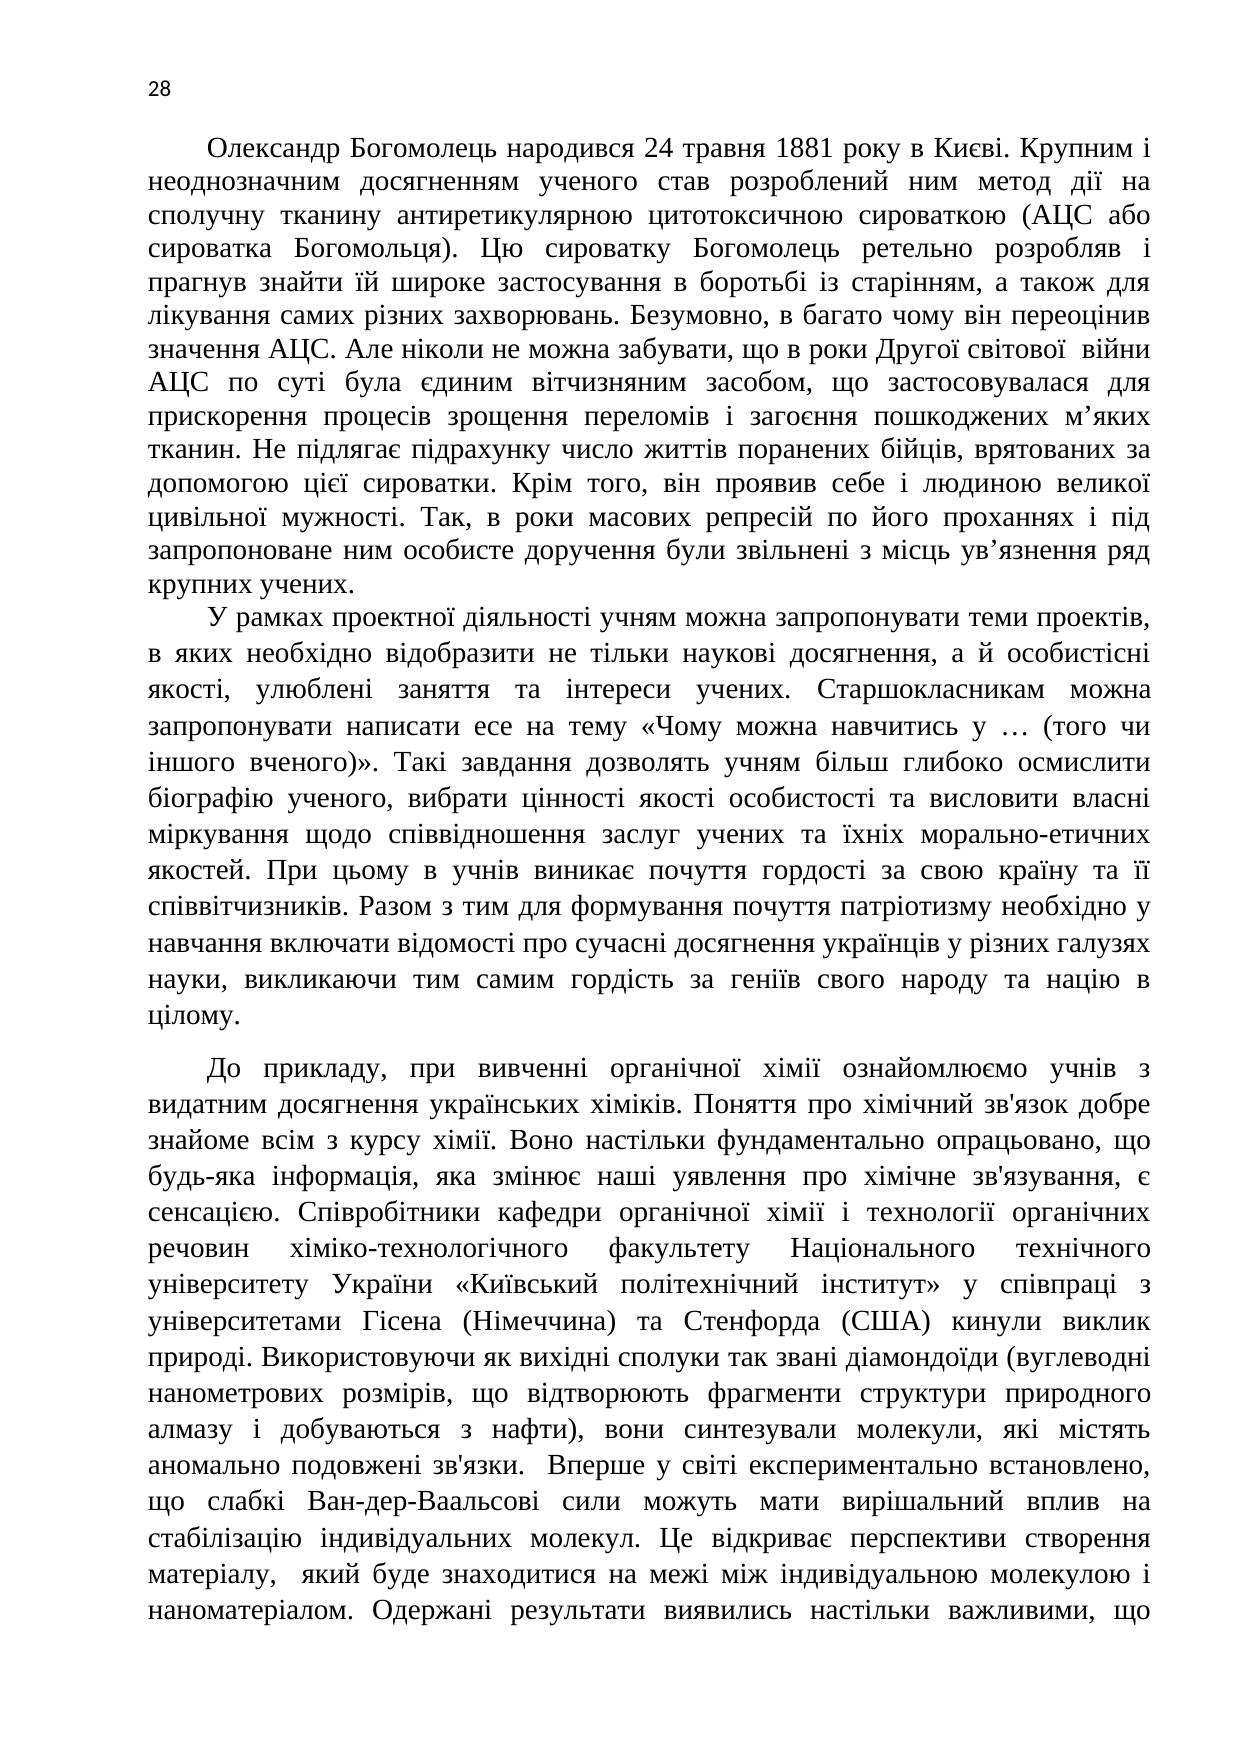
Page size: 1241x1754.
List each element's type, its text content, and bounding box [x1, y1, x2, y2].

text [148, 1050, 1152, 1626]
text Олександр Богомолець народився 24 травня 1881 року в Києві. Крупним і неоднозначним досягненням ученого став розроблений ним метод дії на сполучну тканину антиретикулярною цитотоксичною сироваткою (АЦС або сироватка Богомольця). Цю сироватку Богомолець ретельно розробляв і прагнув знайти їй широке застосування в боротьбі із старінням, а також для лікування самих різних захворювань. Безумовно, в багато чому він переоцінив значення АЦС. Але ніколи не можна забувати, що в роки Другої світової війни АЦС по суті була єдиним вітчизняним засобом, що застосовувалася для прискорення процесів зрощення переломів і загоєння пошкоджених м’яких тканин. Не підлягає підрахунку число життів поранених бійців, врятованих за допомогою цієї сироватки. Крім того, він проявив себе і людиною великої цивільної мужності. Так, в роки масових репресій по його проханнях і під запропоноване ним особисте доручення були звільнені з місць ув’язнення ряд крупних учених. [148, 130, 1152, 599]
text У рамках проектної діяльності учням можна запропонувати теми проектів, в яких необхідно відобразити не тільки наукові досягнення, а й особистісні якості, улюблені заняття та інтереси учених. Старшокласникам можна запропонувати написати есе на тему «Чому можна навчитись у … (того чи іншого вченого)». Такі завдання дозволять учням більш глибоко осмислити біографію ученого, вибрати цінності якості особистості та висловити власні міркування щодо співвідношення заслуг учених та їхніх морально-етичних якостей. При цьому в учнів виникає почуття гордості за свою країну та її співвітчизників. Разом з тим для формування почуття патріотизму необхідно у навчання включати відомості про сучасні досягнення українців у різних галузях науки, викликаючи тим самим гордість за геніїв свого народу та націю в цілому. [148, 599, 1152, 1031]
